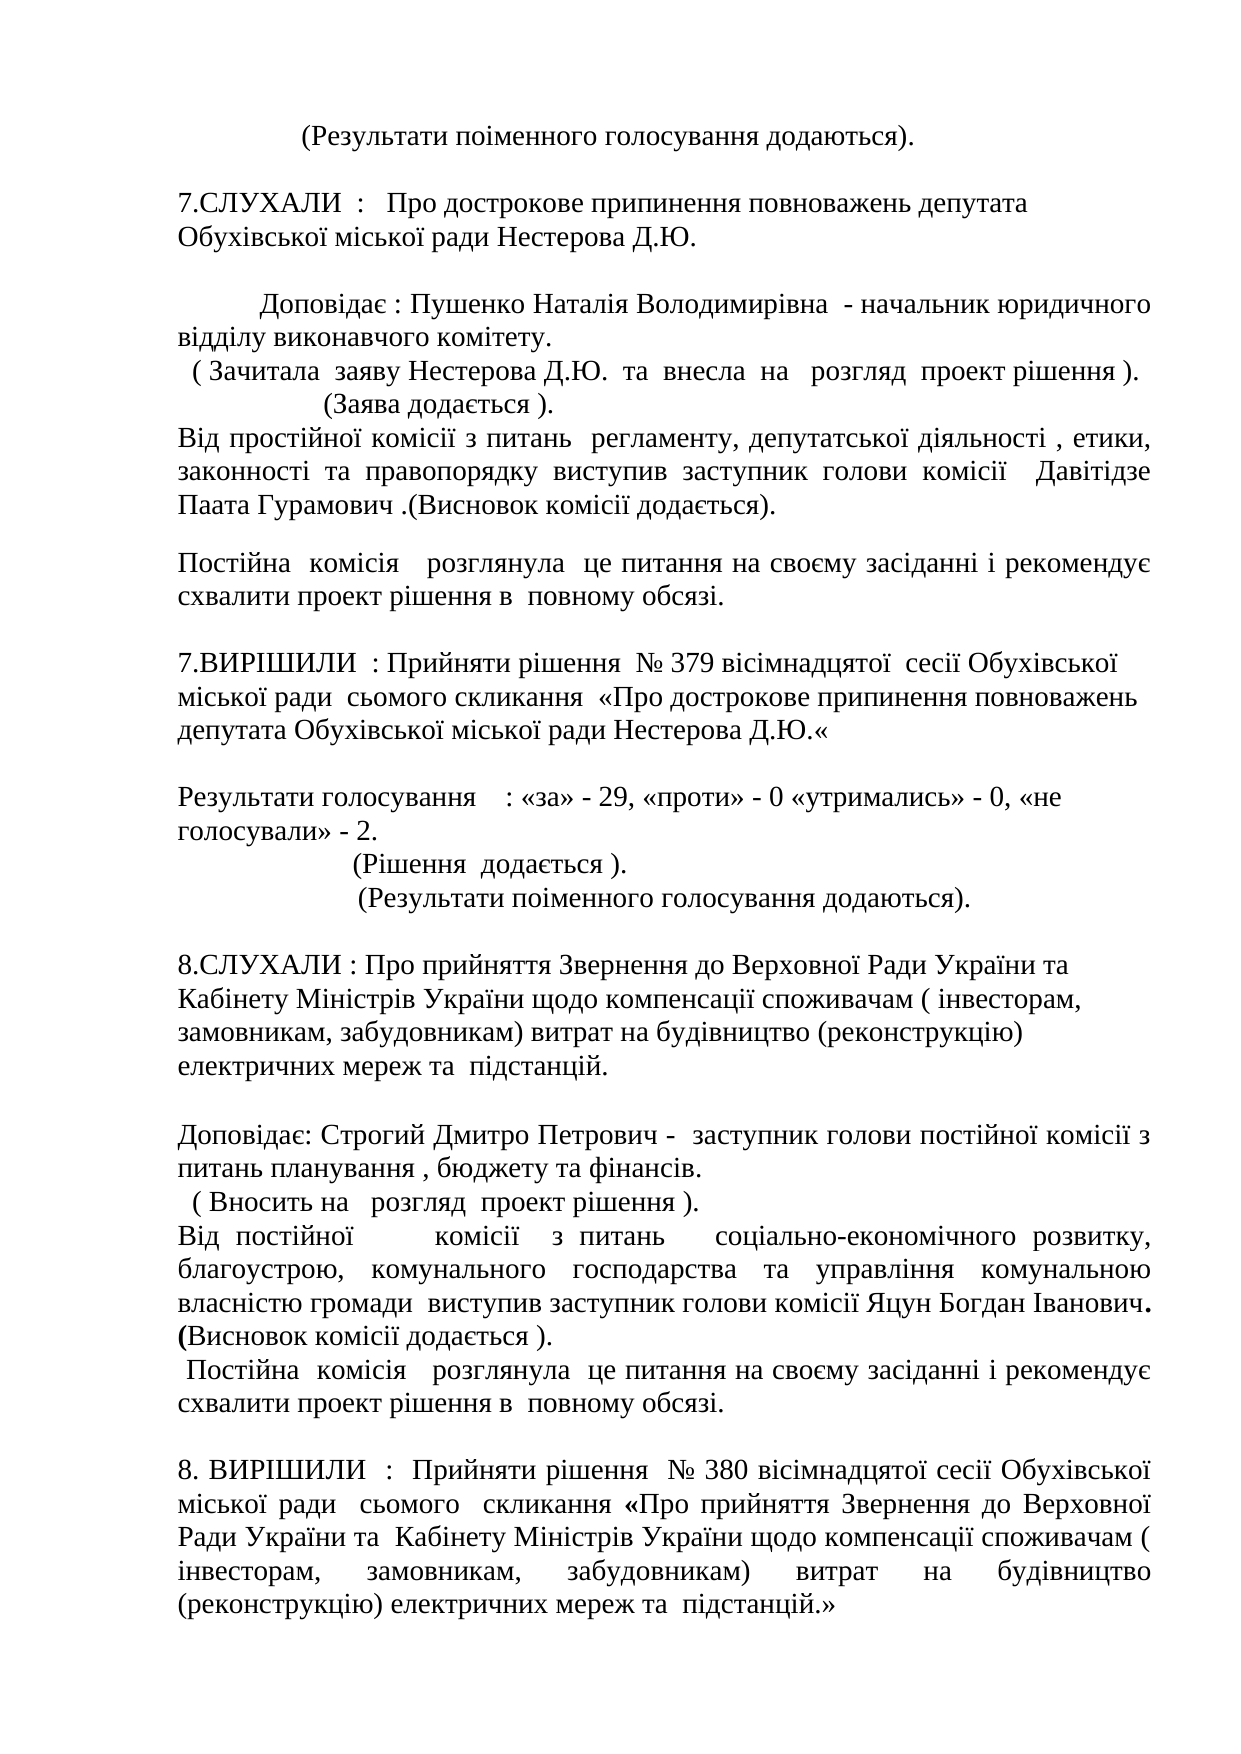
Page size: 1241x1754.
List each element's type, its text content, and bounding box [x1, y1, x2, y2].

subtitle Постійна комісія розглянула це питання на своєму засіданні і рекомендує схвалити проект рішення в повному обсязі. [177, 545, 1152, 612]
text Доповідає: Строгий Дмитро Петрович - заступник голови постійної комісії з питань планування , бюджету та фінансів. [177, 1117, 1152, 1184]
subtitle Результати голосування : «за» - 29, «проти» - 0 «утримались» - 0, «не голосували» - 2. [177, 779, 1152, 847]
text ( Зачитала заяву Нестерова Д.Ю. та внесла на розгляд проект рішення ). [177, 353, 1152, 386]
text 7.ВИРІШИЛИ : Прийняти рішення № 379 вісімнадцятої сесії Обухівської міської ради сьомого скликання «Про дострокове припинення повноважень депутата Обухівської міської ради Нестерова Д.Ю.« [177, 645, 1152, 746]
text (Результати поіменного голосування додаються). [177, 880, 1152, 914]
text 8.СЛУХАЛИ : Про прийняття Звернення до Верховної Ради України та Кабінету Міністрів України щодо компенсації споживачам ( інвесторам, замовникам, забудовникам) витрат на будівництво (реконструкцію) електричних мереж та підстанцій. [177, 947, 1152, 1081]
subtitle Від постійної комісії з питань соціально-економічного розвитку, благоустрою, комунального господарства та управління комунальною власністю громади виступив заступник голови комісії Яцун Богдан Іванович. (Висновок комісії додається ). [177, 1218, 715, 1251]
list Постійна комісія розглянула це питання на своєму засіданні і рекомендує схвалити проект рішення в повному обсязі. [177, 1352, 1152, 1419]
text 8. ВИРІШИЛИ : Прийняти рішення № 380 вісімнадцятої сесії Обухівської міської ради сьомого скликання «Про прийняття Звернення до Верховної Ради України та Кабінету Міністрів України щодо компенсації споживачам ( інвесторам, замовникам, забудовникам) витрат на будівництво (реконструкцію) електричних мереж та підстанцій.» [177, 1452, 1152, 1620]
text ( Вносить на розгляд проект рішення ). [177, 1184, 1152, 1218]
subtitle Від простійної комісії з питань регламенту, депутатської діяльності , етики, законності та правопорядку виступив заступник голови комісії Давітідзе Паата Гурамович .(Висновок комісії додається). [177, 420, 1152, 521]
text Доповідає : Пушенко Наталія Володимирівна - начальник юридичного відділу виконавчого комітету. [177, 286, 1152, 353]
subtitle (Рішення додається ). [177, 847, 1152, 880]
text 7.СЛУХАЛИ : Про дострокове припинення повноважень депутата [177, 185, 1152, 219]
subtitle (Заява додається ). [177, 386, 1152, 420]
subtitle Від постійної комісії з питань соціально-економічного розвитку, благоустрою, комунального господарства та управління комунальною власністю громади виступив заступник голови комісії Яцун Богдан Іванович. (Висновок комісії додається ). [177, 1318, 1152, 1352]
text (Результати поіменного голосування додаються). [177, 118, 1152, 152]
text Обухівської міської ради Нестерова Д.Ю. [177, 219, 1152, 252]
